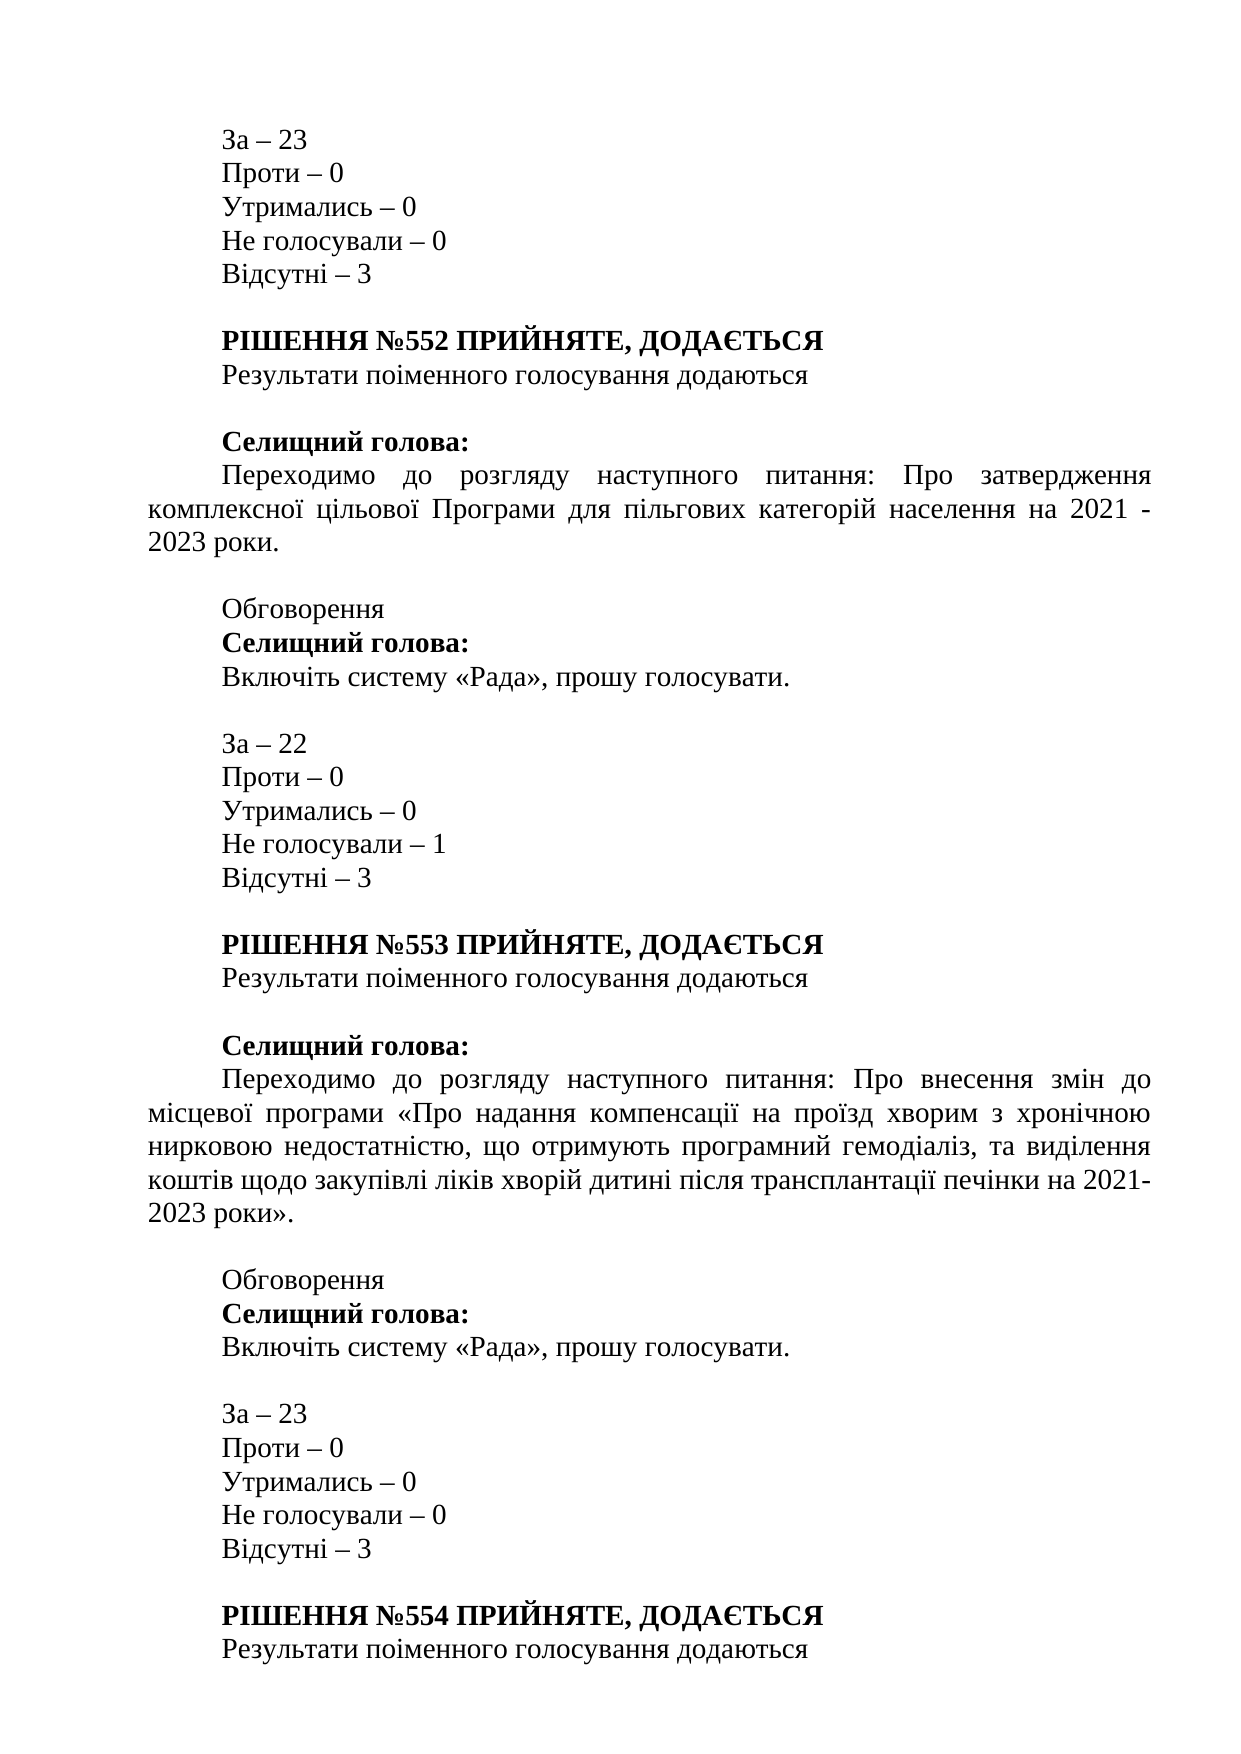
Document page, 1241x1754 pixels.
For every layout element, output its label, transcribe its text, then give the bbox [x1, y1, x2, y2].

text Проти – 0 [148, 1430, 1152, 1464]
text РІШЕННЯ №554 ПРИЙНЯТЕ, ДОДАЄТЬСЯ [148, 1598, 1152, 1631]
text Селищний голова: [148, 1028, 1152, 1061]
text Переходимо до розгляду наступного питання: Про внесення змін до місцевої програми «Про надання компенсації на проїзд хворим з хронічною нирковою недостатністю, що отримують програмний гемодіаліз, та виділення коштів щодо закупівлі ліків хворій дитині після трансплантації печінки на 2021-2023 роки». [148, 1061, 1152, 1229]
text Переходимо до розгляду наступного питання: Про затвердження комплексної цільової Програми для пільгових категорій населення на 2021 - 2023 роки. [148, 457, 1152, 558]
text Не голосували – 0 [148, 1497, 1152, 1531]
text Селищний голова: [148, 625, 1152, 659]
text Селищний голова: [148, 1296, 1152, 1329]
text Обговорення [148, 592, 1152, 625]
text РІШЕННЯ №552 ПРИЙНЯТЕ, ДОДАЄТЬСЯ [148, 323, 1152, 357]
text Проти – 0 [148, 759, 1152, 793]
text Включіть систему «Рада», прошу голосувати. [148, 659, 1152, 692]
text За – 23 [148, 122, 1152, 156]
text РІШЕННЯ №553 ПРИЙНЯТЕ, ДОДАЄТЬСЯ [148, 927, 1152, 961]
text Не голосували – 0 [148, 223, 1152, 256]
text Результати поіменного голосування додаються [148, 1631, 1152, 1665]
text Відсутні – 3 [148, 256, 1152, 290]
text Утримались – 0 [148, 793, 1152, 826]
text Відсутні – 3 [148, 1531, 1152, 1564]
text За – 22 [148, 726, 1152, 759]
text Результати поіменного голосування додаються [148, 357, 1152, 390]
text Результати поіменного голосування додаються [148, 961, 1152, 994]
text Селищний голова: [148, 424, 1152, 457]
text За – 23 [148, 1397, 1152, 1430]
text Обговорення [148, 1262, 1152, 1296]
text Включіть систему «Рада», прошу голосувати. [148, 1329, 1152, 1363]
text Утримались – 0 [148, 189, 1152, 223]
text Відсутні – 3 [148, 860, 1152, 893]
text Не голосували – 1 [148, 826, 1152, 860]
text Утримались – 0 [148, 1464, 1152, 1497]
text Проти – 0 [148, 156, 1152, 189]
